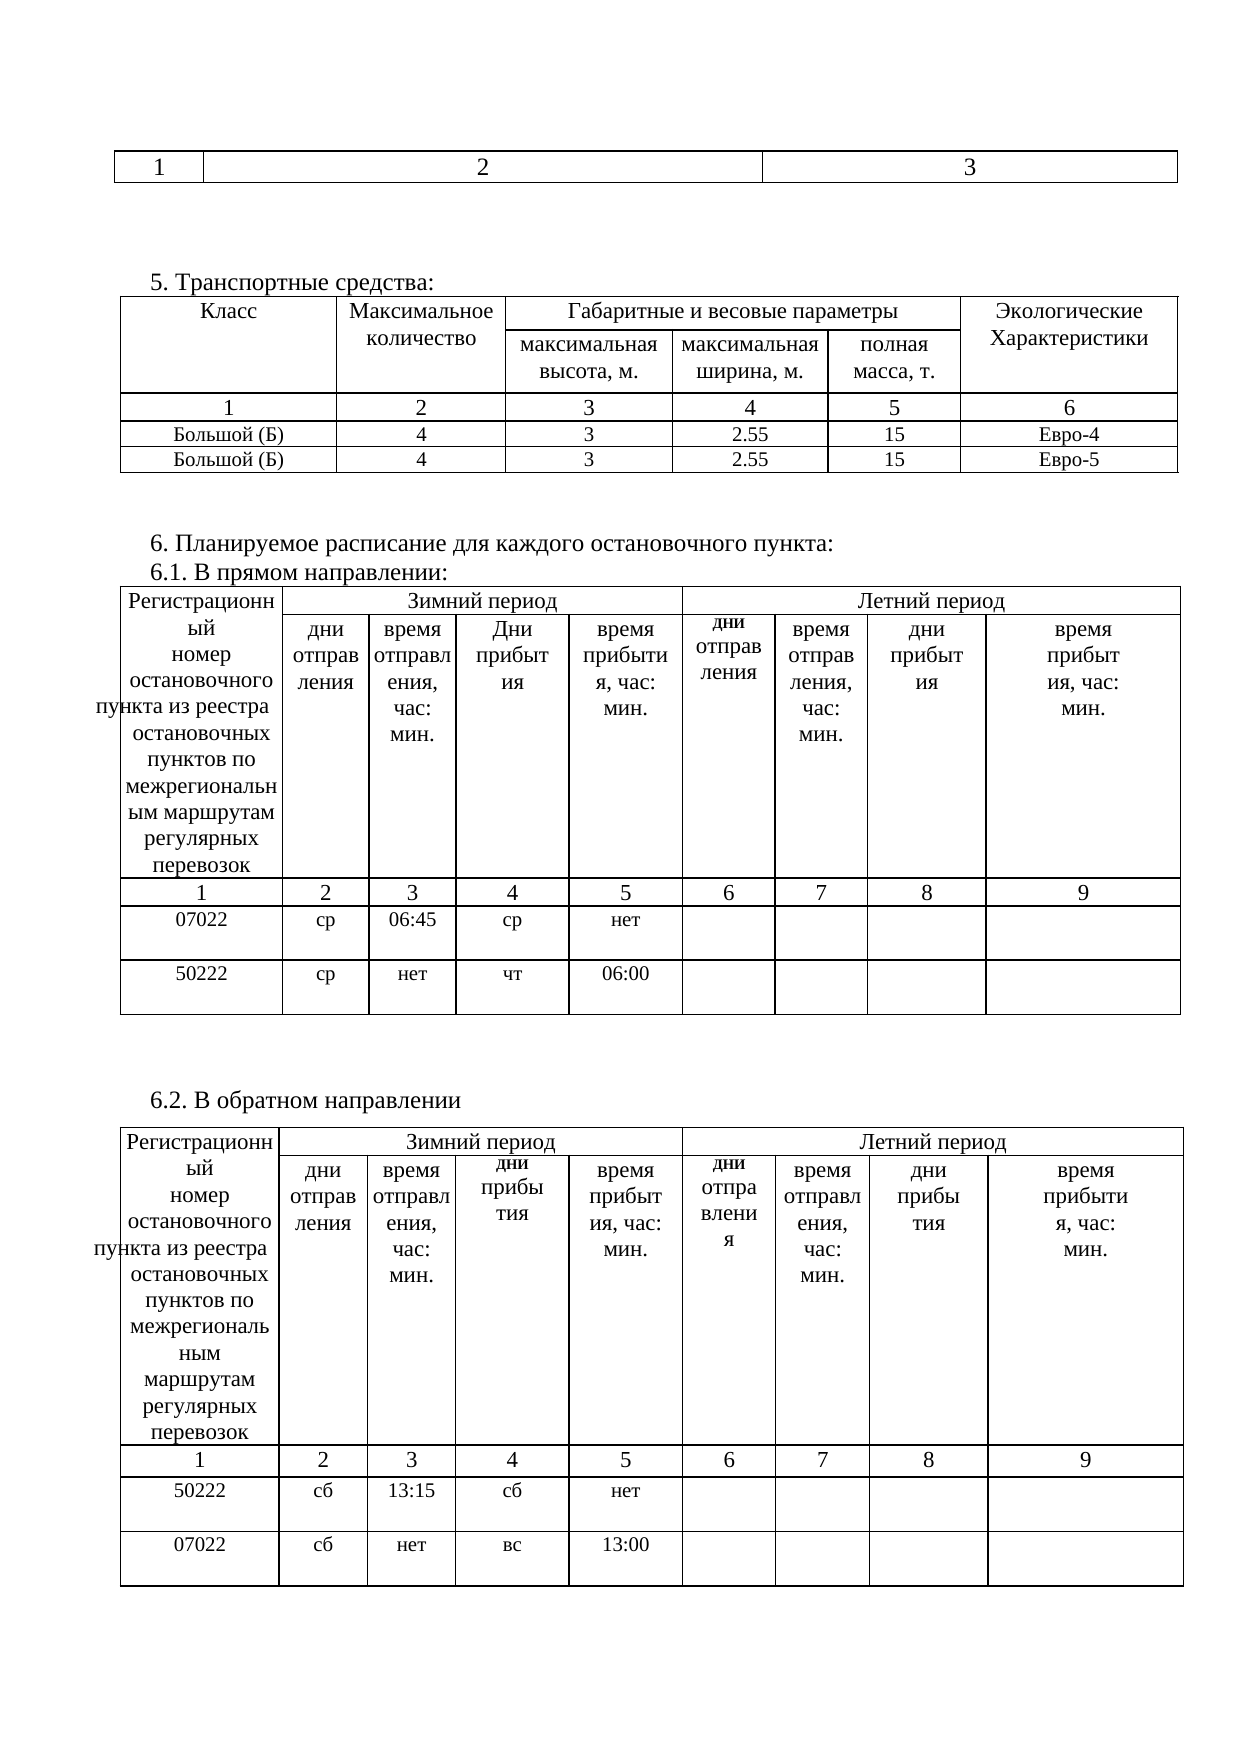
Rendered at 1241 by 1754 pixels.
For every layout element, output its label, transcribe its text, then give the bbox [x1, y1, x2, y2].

table_cell 07022 [121, 1532, 278, 1585]
table_cell 1 [115, 152, 203, 181]
table_header Максимальное количество [337, 297, 505, 392]
table_cell 15 [829, 447, 960, 471]
table_header Зимний период [283, 587, 682, 613]
table_cell время отправл ения, час: мин. [368, 1156, 455, 1444]
table_cell [776, 907, 867, 959]
table_cell 4 [673, 394, 827, 420]
table_header Регистрационный номер остановочного пункта из реестра остановочных пунктов по межрегиональным маршрутам регулярных перевозок [121, 1128, 278, 1444]
table_cell 8 [868, 879, 985, 905]
table_cell нет [570, 1478, 682, 1531]
table_cell 7 [776, 1446, 869, 1476]
table_cell Евро-4 [961, 422, 1177, 446]
table_cell время отправ ления, час: мин. [776, 615, 867, 877]
table_cell 15 [829, 422, 960, 446]
table_cell ср [283, 961, 368, 1014]
text 6.2. В обратном направлении [150, 1085, 1090, 1114]
table_cell ДНИ прибы тия [456, 1156, 568, 1444]
table_cell [868, 961, 985, 1014]
table_cell 50222 [121, 961, 282, 1014]
table_cell максимальная ширина, м. [673, 331, 827, 392]
table_cell ср [457, 907, 568, 959]
table_cell сб [456, 1478, 568, 1531]
table_cell 1 [121, 394, 336, 420]
table_cell сб [280, 1478, 367, 1531]
table_header Габаритные и весовые параметры [506, 297, 960, 329]
table_cell Большой (Б) [121, 422, 336, 446]
table_cell Евро-5 [961, 447, 1177, 471]
table_cell [776, 1478, 869, 1531]
table_header Экологические Характеристики [961, 297, 1177, 392]
table_cell 8 [870, 1446, 987, 1476]
table_cell 06:45 [370, 907, 455, 959]
table_cell 7 [776, 879, 867, 905]
table_cell 4 [337, 422, 505, 446]
table_cell 3 [506, 447, 672, 471]
table_cell нет [370, 961, 455, 1014]
table_cell 3 [506, 422, 672, 446]
text 5. Транспортные средства: [150, 267, 1090, 296]
table_cell [870, 1532, 987, 1585]
table_cell ДНИ отправ ления [683, 615, 774, 877]
table_cell [870, 1478, 987, 1531]
table_cell дни прибы тия [870, 1156, 987, 1444]
table_cell нет [368, 1532, 455, 1585]
table_cell 2.55 [673, 447, 827, 471]
table_cell вс [456, 1532, 568, 1585]
text 6.1. В прямом направлении: [150, 557, 1090, 586]
table_cell время отправл ения, час: мин. [776, 1156, 869, 1444]
table_cell 2.55 [673, 422, 827, 446]
table_cell время прибыти я, час: мин. [570, 615, 682, 877]
table_cell 13:15 [368, 1478, 455, 1531]
table_cell [989, 1478, 1183, 1531]
table_cell 3 [370, 879, 455, 905]
table_cell Дни прибыт ия [457, 615, 568, 877]
table_cell 1 [121, 1446, 278, 1476]
table_cell чт [457, 961, 568, 1014]
table_cell 06:00 [570, 961, 682, 1014]
table_cell время отправл ения, час: мин. [370, 615, 455, 877]
table_cell [683, 1532, 775, 1585]
table_cell 1 [121, 879, 282, 905]
table_cell 13:00 [570, 1532, 682, 1585]
table_cell сб [280, 1532, 367, 1585]
table_cell время прибыт ия, час: мин. [987, 615, 1180, 877]
table_cell 2 [337, 394, 505, 420]
table_header Класс [121, 297, 336, 392]
table_header Зимний период [280, 1128, 682, 1154]
table_cell 3 [763, 152, 1177, 181]
table_header Летний период [683, 1128, 1183, 1154]
table_cell [776, 961, 867, 1014]
table_cell [989, 1532, 1183, 1585]
table_cell 5 [570, 1446, 682, 1476]
table_cell 5 [570, 879, 682, 905]
table_cell 6 [961, 394, 1177, 420]
table_cell максимальная высота, м. [506, 331, 672, 392]
table_header Регистрационный номер остановочного пункта из реестра остановочных пунктов по межрегиональным маршрутам регулярных перевозок [121, 587, 282, 877]
text 6. Планируемое расписание для каждого остановочного пункта: [150, 528, 1090, 557]
table_cell время прибыт ия, час: мин. [570, 1156, 682, 1444]
table_cell [683, 907, 774, 959]
table_cell 5 [829, 394, 960, 420]
table_cell 3 [506, 394, 672, 420]
table_cell 2 [283, 879, 368, 905]
table_cell ДНИ отпра влени я [683, 1156, 775, 1444]
table_cell 2 [280, 1446, 367, 1476]
table_cell [987, 961, 1180, 1014]
table_cell Большой (Б) [121, 447, 336, 471]
table_cell [868, 907, 985, 959]
table_cell 6 [683, 879, 774, 905]
table_cell [987, 907, 1180, 959]
table_cell 50222 [121, 1478, 278, 1531]
table_cell время прибыти я, час: мин. [989, 1156, 1183, 1444]
table_cell дни прибыт ия [868, 615, 985, 877]
table_cell 9 [987, 879, 1180, 905]
table_cell нет [570, 907, 682, 959]
table_cell 6 [683, 1446, 775, 1476]
table_cell [683, 961, 774, 1014]
table_cell 3 [368, 1446, 455, 1476]
table_cell 2 [204, 152, 762, 181]
table_cell 9 [989, 1446, 1183, 1476]
table_cell 4 [457, 879, 568, 905]
table_header Летний период [683, 587, 1180, 613]
table_cell [683, 1478, 775, 1531]
table_cell дни отправ ления [283, 615, 368, 877]
table_cell 4 [337, 447, 505, 471]
table_cell ср [283, 907, 368, 959]
table_cell дни отправ ления [280, 1156, 367, 1444]
table_cell полная масса, т. [829, 331, 960, 392]
table_cell [776, 1532, 869, 1585]
table_cell 4 [456, 1446, 568, 1476]
table_cell 07022 [121, 907, 282, 959]
